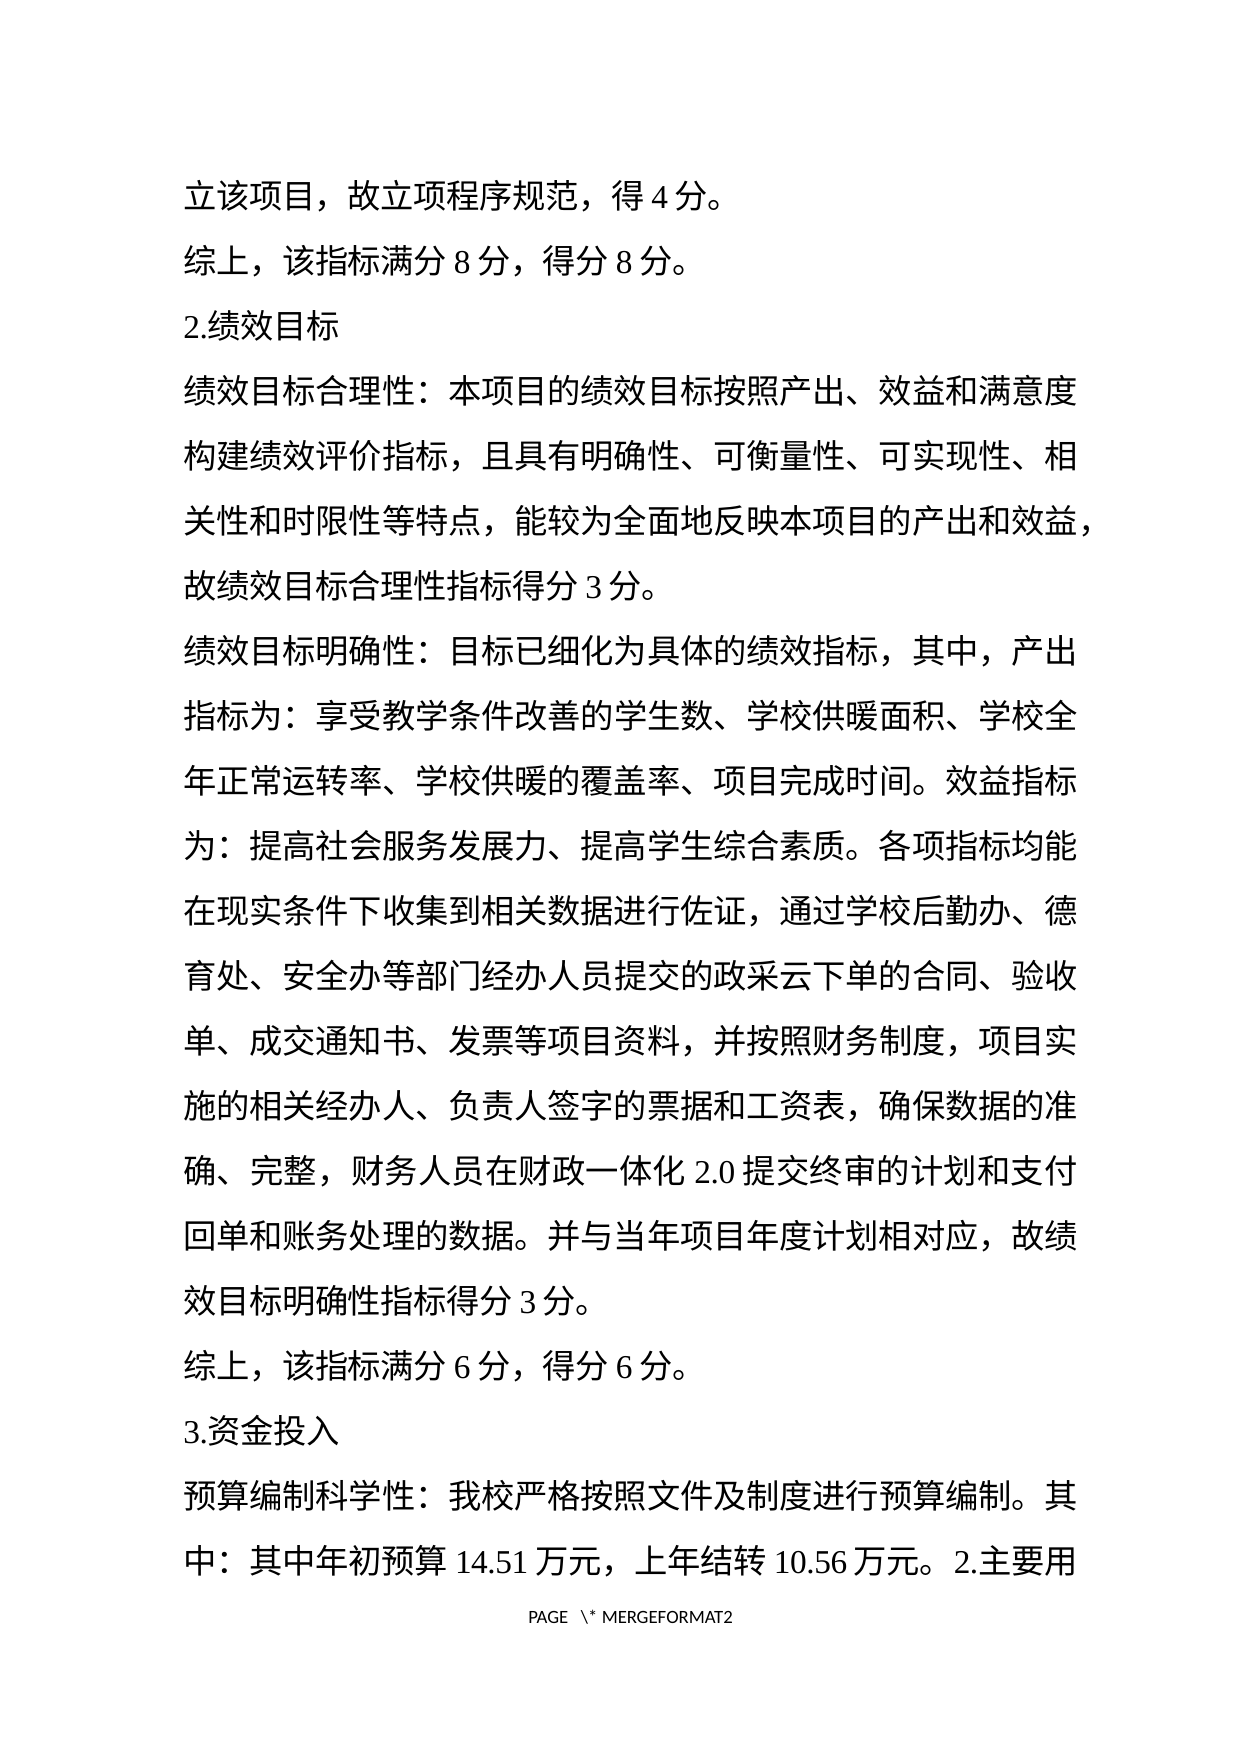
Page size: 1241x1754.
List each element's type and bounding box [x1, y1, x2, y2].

text [183, 162, 1078, 1592]
